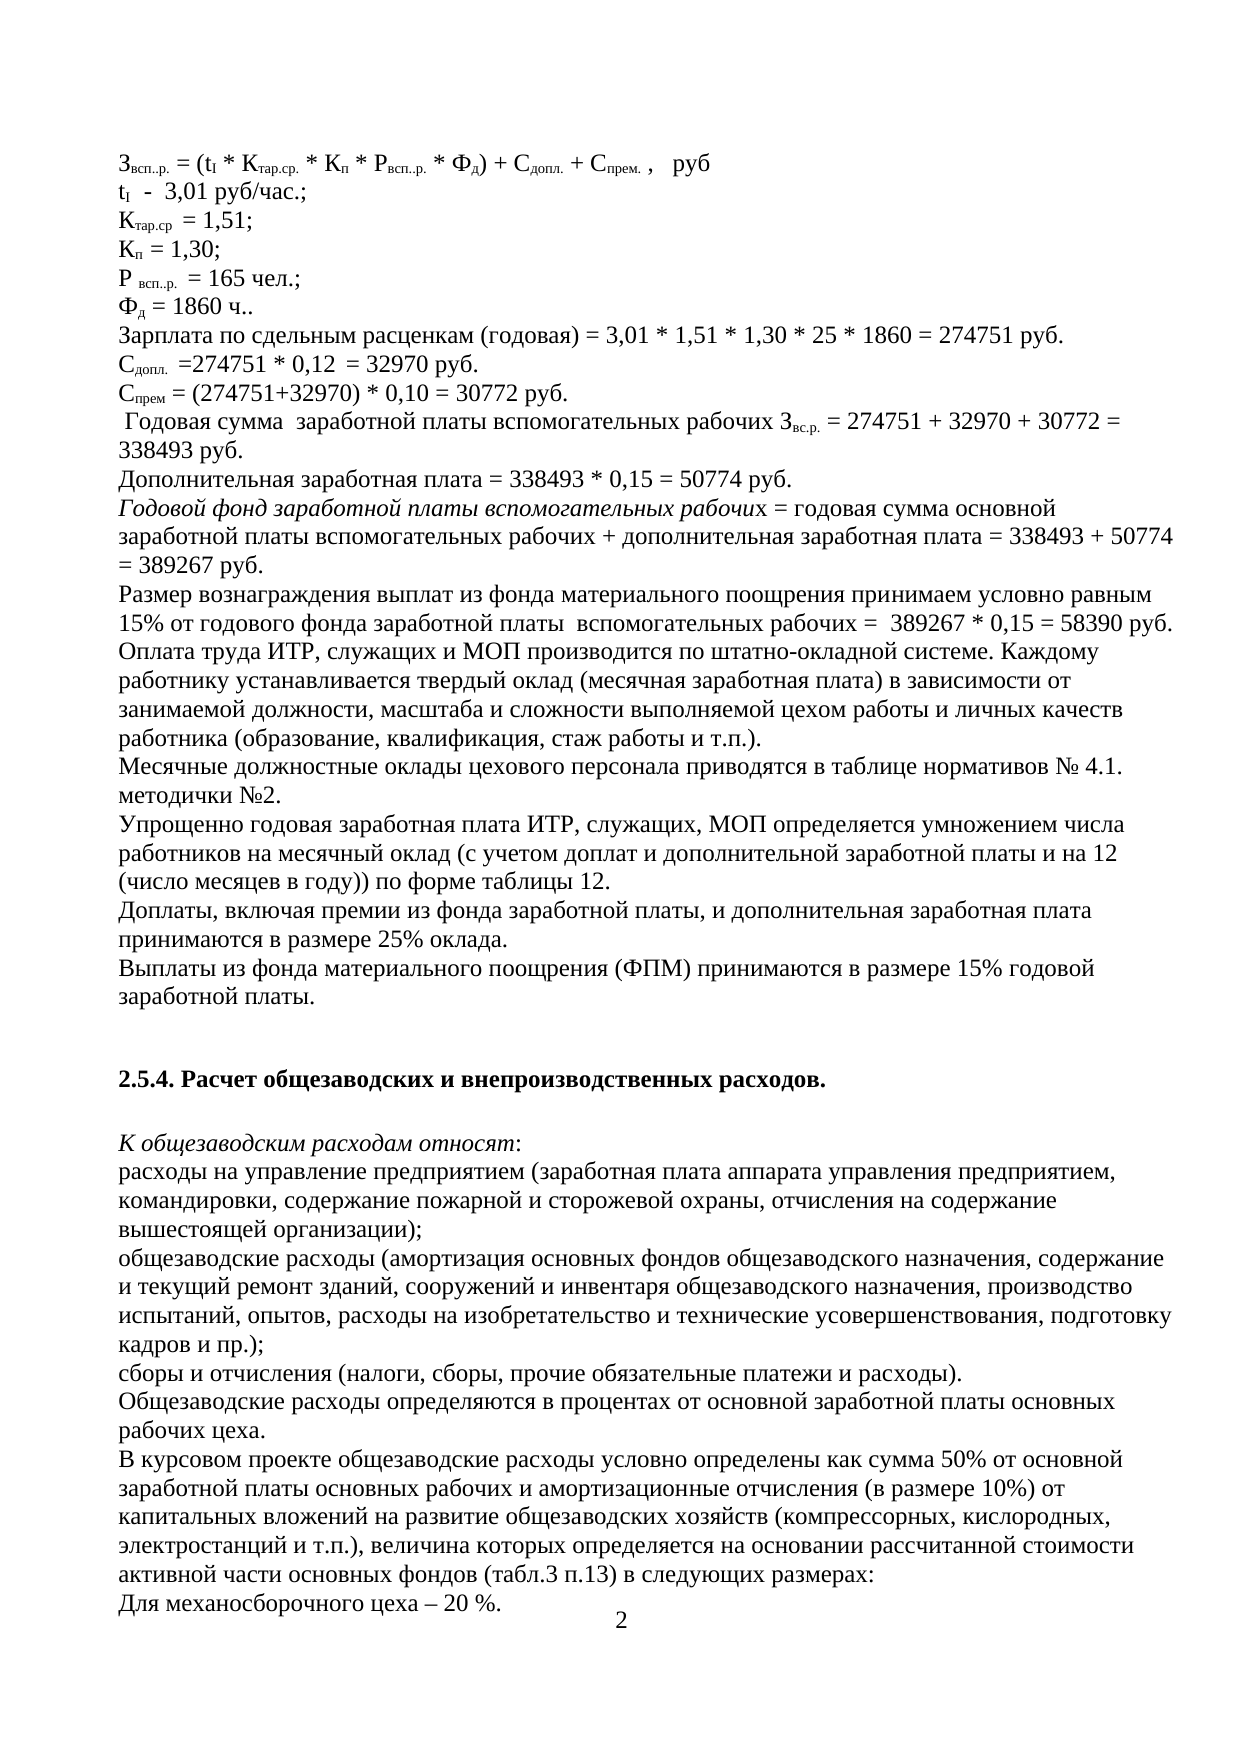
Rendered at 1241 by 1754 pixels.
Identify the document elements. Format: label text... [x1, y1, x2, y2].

text Годовая сумма заработной платы вспомогательных рабочих Звс.р. = 274751 + 32970 + 30772 = 338493 руб. [118, 406, 1181, 464]
text Зарплата по сдельным расценкам (годовая) = 3,01 * 1,51 * 1,30 * 25 * 1860 = 274751 руб. [118, 320, 1181, 349]
text Размер вознаграждения выплат из фонда материального поощрения принимаем условно равным 15% от годового фонда заработной платы вспомогательных рабочих = 389267 * 0,15 = 58390 руб. [118, 579, 1181, 636]
text сборы и отчисления (налоги, сборы, прочие обязательные платежи и расходы). [118, 1358, 1181, 1386]
text К общезаводским расходам относят: [118, 1128, 1181, 1156]
text Для механосборочного цеха – 20 %. [118, 1588, 1181, 1616]
text Месячные должностные оклады цехового персонала приводятся в таблице нормативов № 4.1. методички №2. [118, 751, 1181, 809]
text Доплаты, включая премии из фонда заработной платы, и дополнительная заработная плата принимаются в размере 25% оклада. [118, 895, 1181, 953]
text Годовой фонд заработной платы вспомогательных рабочих = годовая сумма основной заработной платы вспомогательных рабочих + дополнительная заработная плата = 338493 + 50774 = 389267 руб. [118, 493, 1181, 579]
text Кп = 1,30; [118, 234, 1181, 263]
text общезаводские расходы (амортизация основных фондов общезаводского назначения, содержание и текущий ремонт зданий, сооружений и инвентаря общезаводского назначения, производство испытаний, опытов, расходы на изобретательство и технические усовершенствования, подготовку кадров и пр.); [118, 1243, 1181, 1358]
text Р всп..р. = 165 чел.; [118, 263, 1181, 291]
text Оплата труда ИТР, служащих и МОП производится по штатно-окладной системе. Каждому работнику устанавливается твердый оклад (месячная заработная плата) в зависимости от занимаемой должности, масштаба и сложности выполняемой цехом работы и личных качеств работника (образование, квалификация, стаж работы и т.п.). [118, 636, 1181, 751]
text расходы на управление предприятием (заработная плата аппарата управления предприятием, командировки, содержание пожарной и сторожевой охраны, отчисления на содержание вышестоящей организации); [118, 1156, 1181, 1243]
text Дополнительная заработная плата = 338493 * 0,15 = 50774 руб. [118, 464, 1181, 493]
text Ктар.ср = 1,51; [118, 205, 1181, 234]
text Спрем = (274751+32970) * 0,10 = 30772 руб. [118, 378, 1181, 406]
text tI - 3,01 руб/час.; [118, 176, 1181, 205]
subtitle 2.5.4. Расчет общезаводских и внепроизводственных расходов. [118, 1064, 1181, 1093]
text Упрощенно годовая заработная плата ИТР, служащих, МОП определяется умножением числа работников на месячный оклад (с учетом доплат и дополнительной заработной платы и на 12 (число месяцев в году)) по форме таблицы 12. [118, 809, 1181, 895]
text Звсп..р. = (tI * Ктар.ср. * Кп * Рвсп..р. * Фд) + Сдопл. + Спрем. , руб [118, 148, 1181, 176]
text В курсовом проекте общезаводские расходы условно определены как сумма 50% от основной заработной платы основных рабочих и амортизационные отчисления (в размере 10%) от капитальных вложений на развитие общезаводских хозяйств (компрессорных, кислородных, электростанций и т.п.), величина которых определяется на основании рассчитанной стоимости активной части основных фондов (табл.3 п.13) в следующих размерах: [118, 1444, 1181, 1588]
text Общезаводские расходы определяются в процентах от основной заработной платы основных рабочих цеха. [118, 1386, 1181, 1444]
text Сдопл. =274751 * 0,12 = 32970 руб. [118, 349, 1181, 378]
text Выплаты из фонда материального поощрения (ФПМ) принимаются в размере 15% годовой заработной платы. [118, 953, 1181, 1010]
text Фд = 1860 ч.. [118, 291, 1181, 320]
